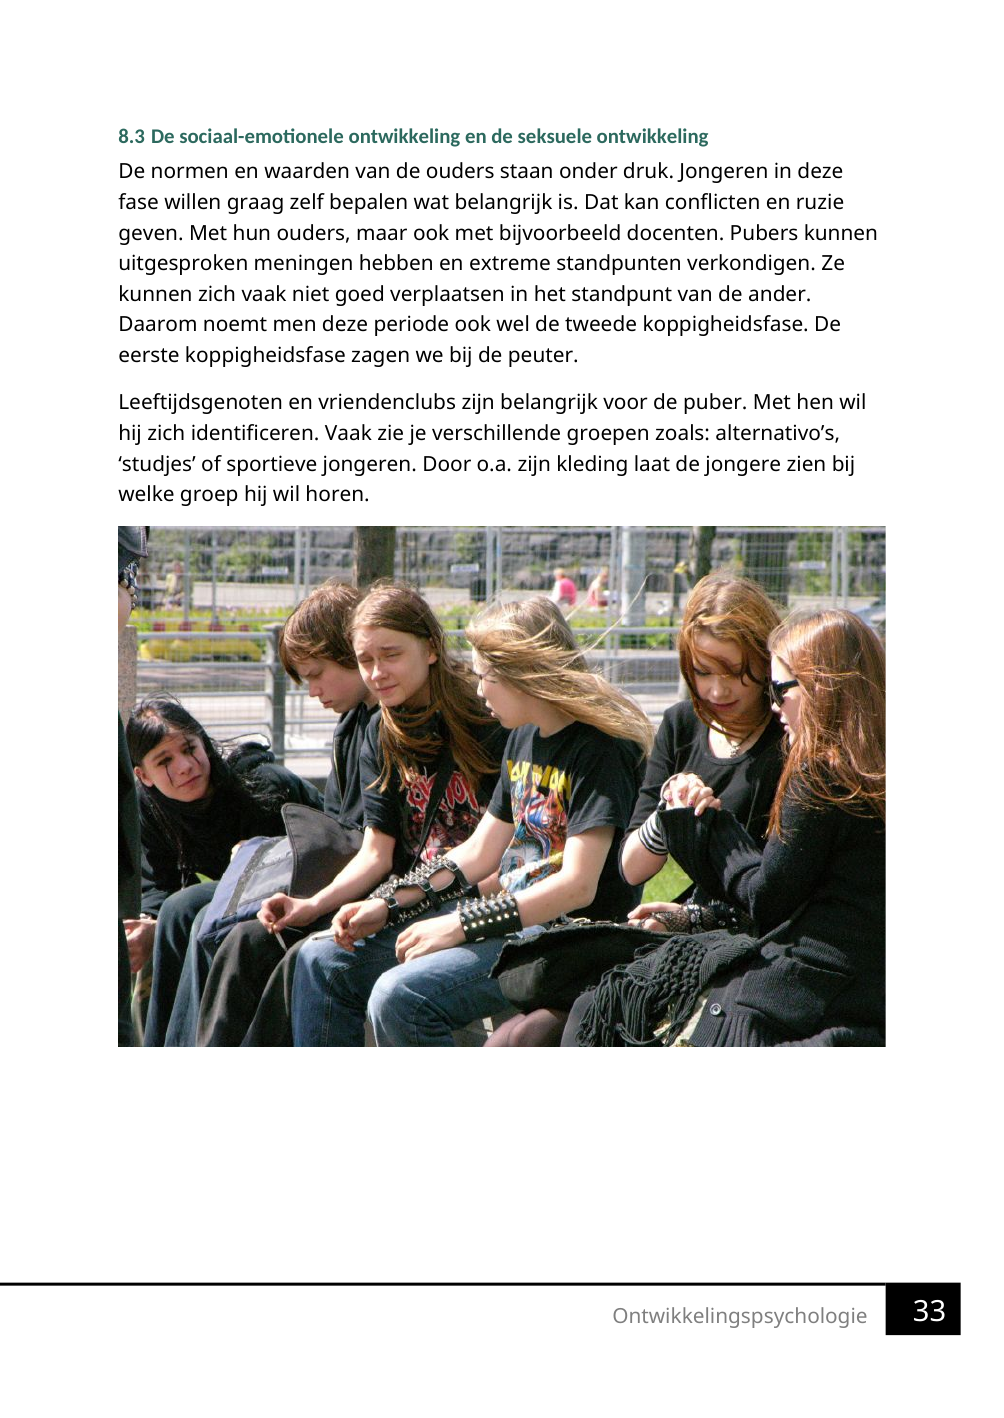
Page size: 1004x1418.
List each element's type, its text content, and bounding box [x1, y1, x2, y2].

picture [118, 526, 886, 1047]
text De normen en waarden van de ouders staan onder druk. Jongeren in deze fase willen graag zelf bepalen wat belangrijk is. Dat kan conflicten en ruzie geven. Met hun ouders, maar ook met bijvoorbeeld docenten. Pubers kunnen uitgesproken meningen hebben en extreme standpunten verkondigen. Ze kunnen zich vaak niet goed verplaatsen in het standpunt van de ander. Daarom noemt men deze periode ook wel de tweede koppigheidsfase. De eerste koppigheidsfase zagen we bij de peuter. [118, 156, 886, 368]
text Leeftijdsgenoten en vriendenclubs zijn belangrijk voor de puber. Met hen wil hij zich identificeren. Vaak zie je verschillende groepen zoals: alternativo’s, ‘studjes’ of sportieve jongeren. Door o.a. zijn kleding laat de jongere zien bij welke groep hij wil horen. [118, 387, 886, 508]
subtitle De sociaal-emotionele ontwikkeling en de seksuele ontwikkeling [118, 123, 886, 148]
